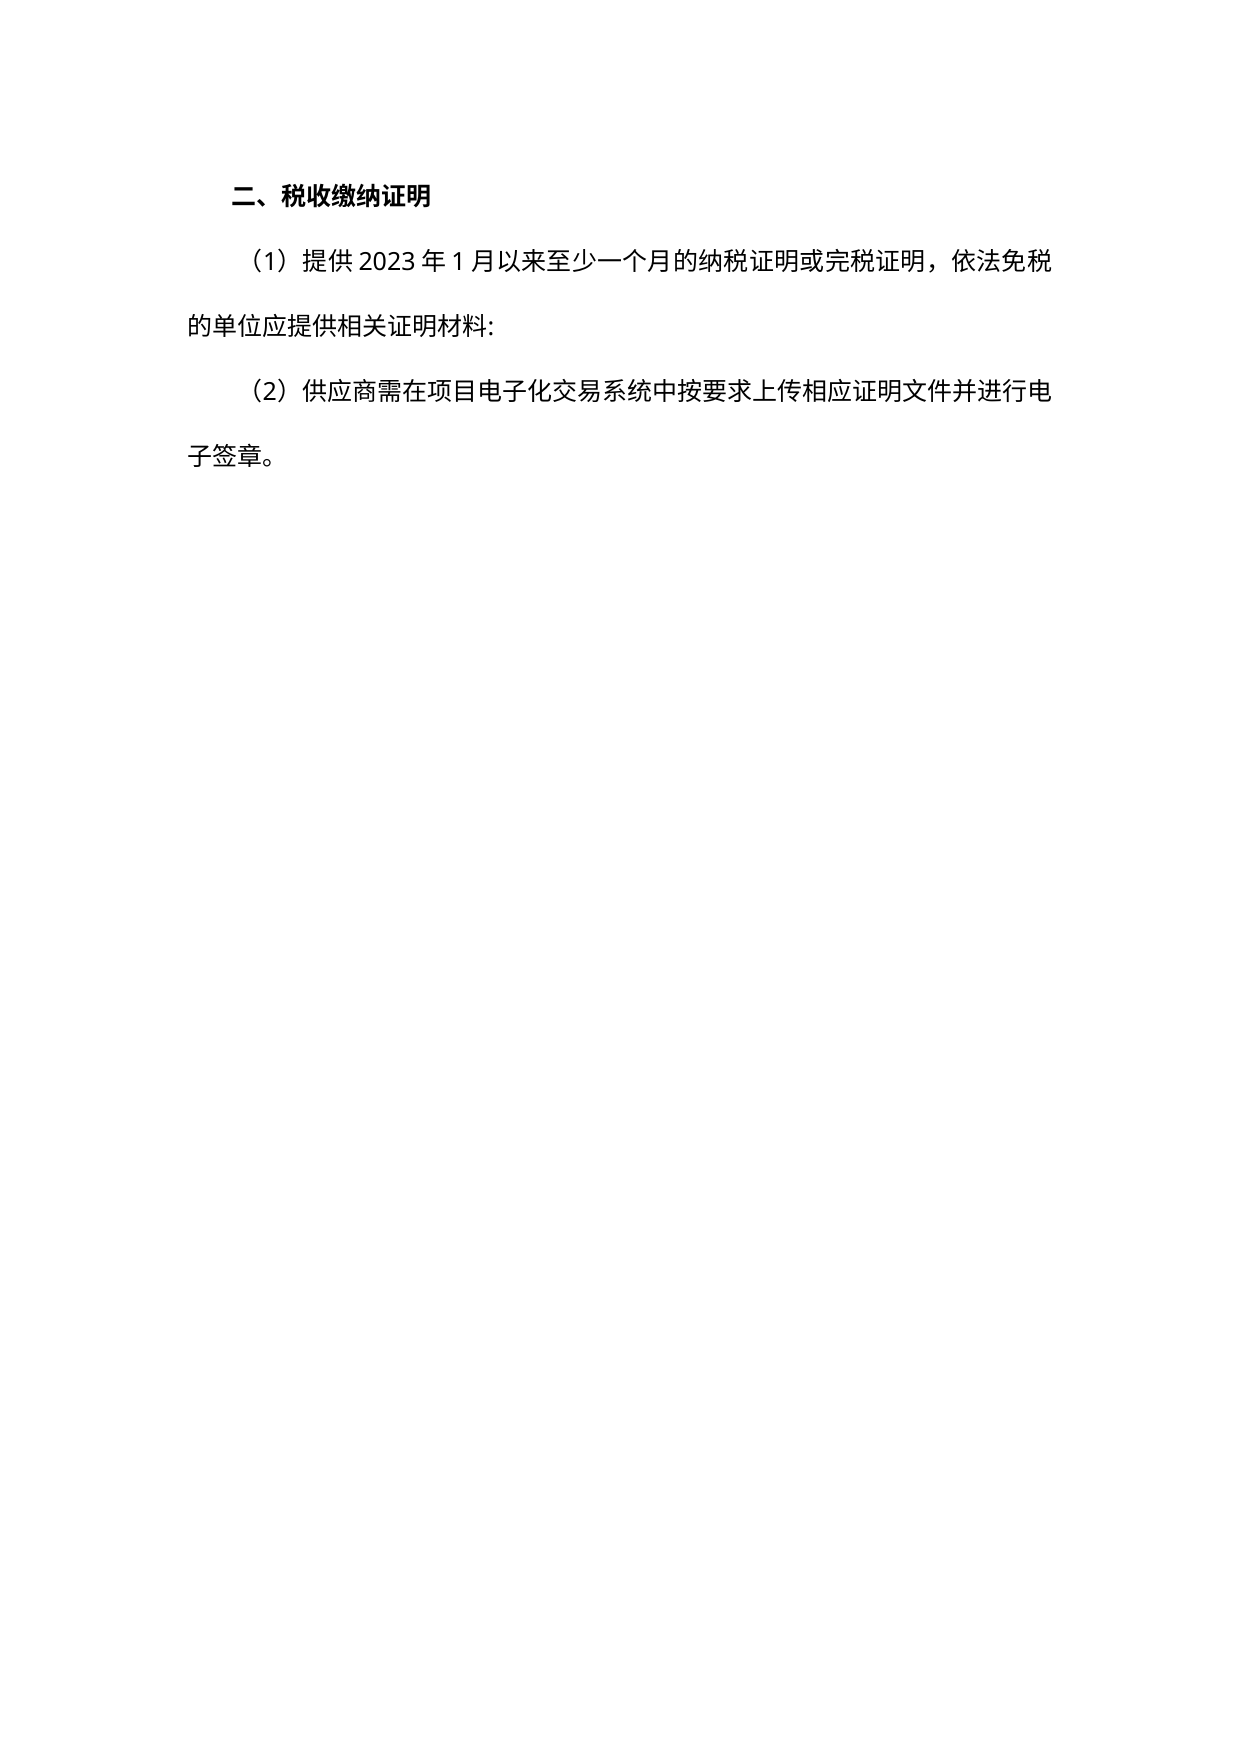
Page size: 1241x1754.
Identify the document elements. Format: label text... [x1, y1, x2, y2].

text （1）提供2023年1月以来至少一个月的纳税证明或完税证明，依法免税的单位应提供相关证明材料: [187, 227, 1053, 357]
list 二、税收缴纳证明 [231, 162, 1053, 227]
text （2）供应商需在项目电子化交易系统中按要求上传相应证明文件并进行电子签章。 [187, 357, 1053, 487]
